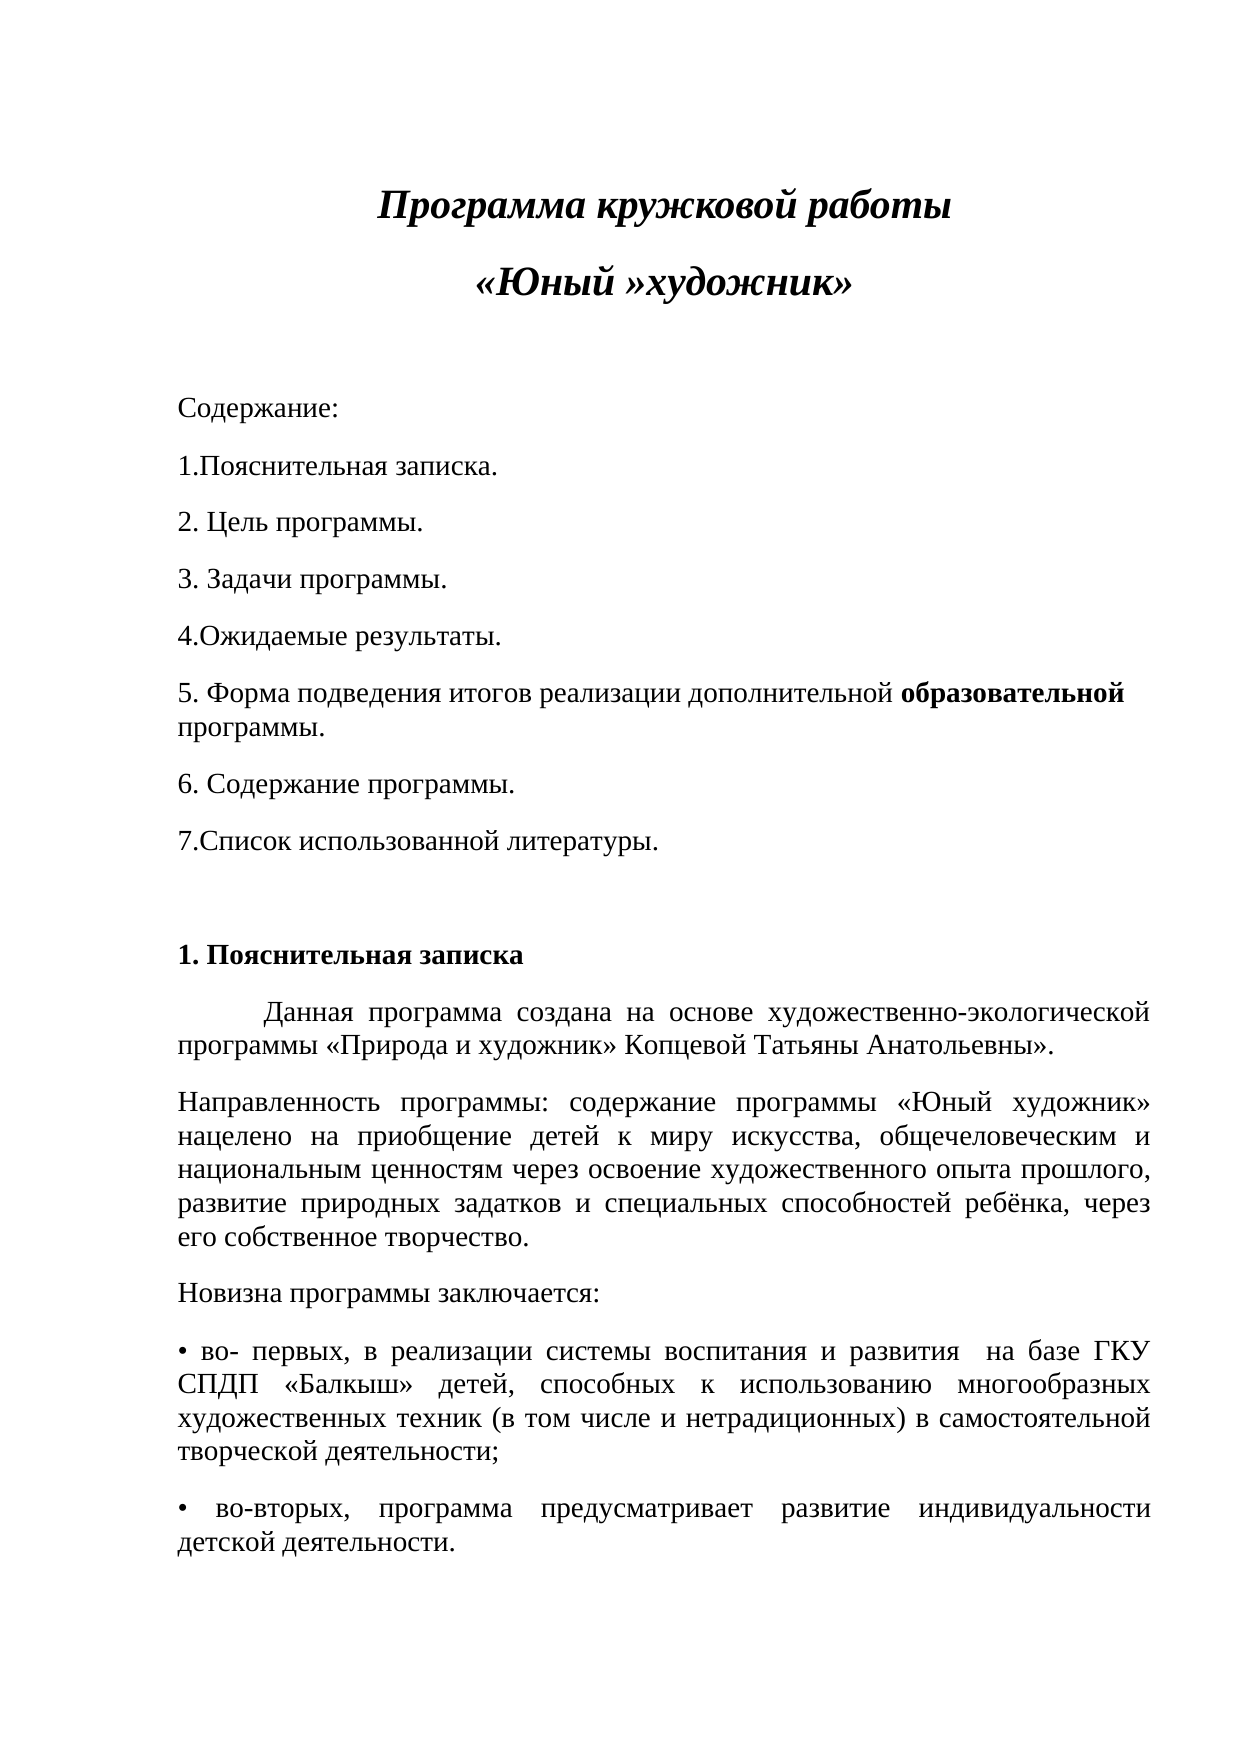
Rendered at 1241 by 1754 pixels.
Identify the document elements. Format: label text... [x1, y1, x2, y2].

text Направленность программы: содержание программы «Юный художник» нацелено на приобщение детей к миру искусства, общечеловеческим и национальным ценностям через освоение художественного опыта прошлого, развитие природных задатков и специальных способностей ребёнка, через его собственное творчество. [177, 1084, 1152, 1252]
text 1.Пояснительная записка. [177, 448, 1152, 481]
text Программа кружковой работы [177, 179, 1152, 227]
text 4.Ожидаемые результаты. [177, 618, 1152, 652]
text 7.Список использованной литературы. [177, 823, 1152, 857]
text 5. Форма подведения итогов реализации дополнительной образовательной программы. [177, 676, 1152, 743]
text «Юный »художник» [177, 257, 1152, 304]
text 6. Содержание программы. [177, 766, 1152, 799]
text Данная программа создана на основе художественно-экологической программы «Природа и художник» Копцевой Татьяны Анатольевны». [177, 994, 1152, 1061]
text • во- первых, в реализации системы воспитания и развития на базе ГКУ СПДП «Балкыш» детей, способных к использованию многообразных художественных техник (в том числе и нетрадиционных) в самостоятельной творческой деятельности; [177, 1333, 1152, 1467]
text • во-вторых, программа предусматривает развитие индивидуальности детской деятельности. [177, 1490, 1152, 1557]
text 3. Задачи программы. [177, 562, 1152, 595]
text 2. Цель программы. [177, 504, 1152, 538]
text 1. Пояснительная записка [177, 937, 1152, 971]
text Новизна программы заключается: [177, 1276, 1152, 1309]
text Содержание: [177, 391, 1152, 424]
